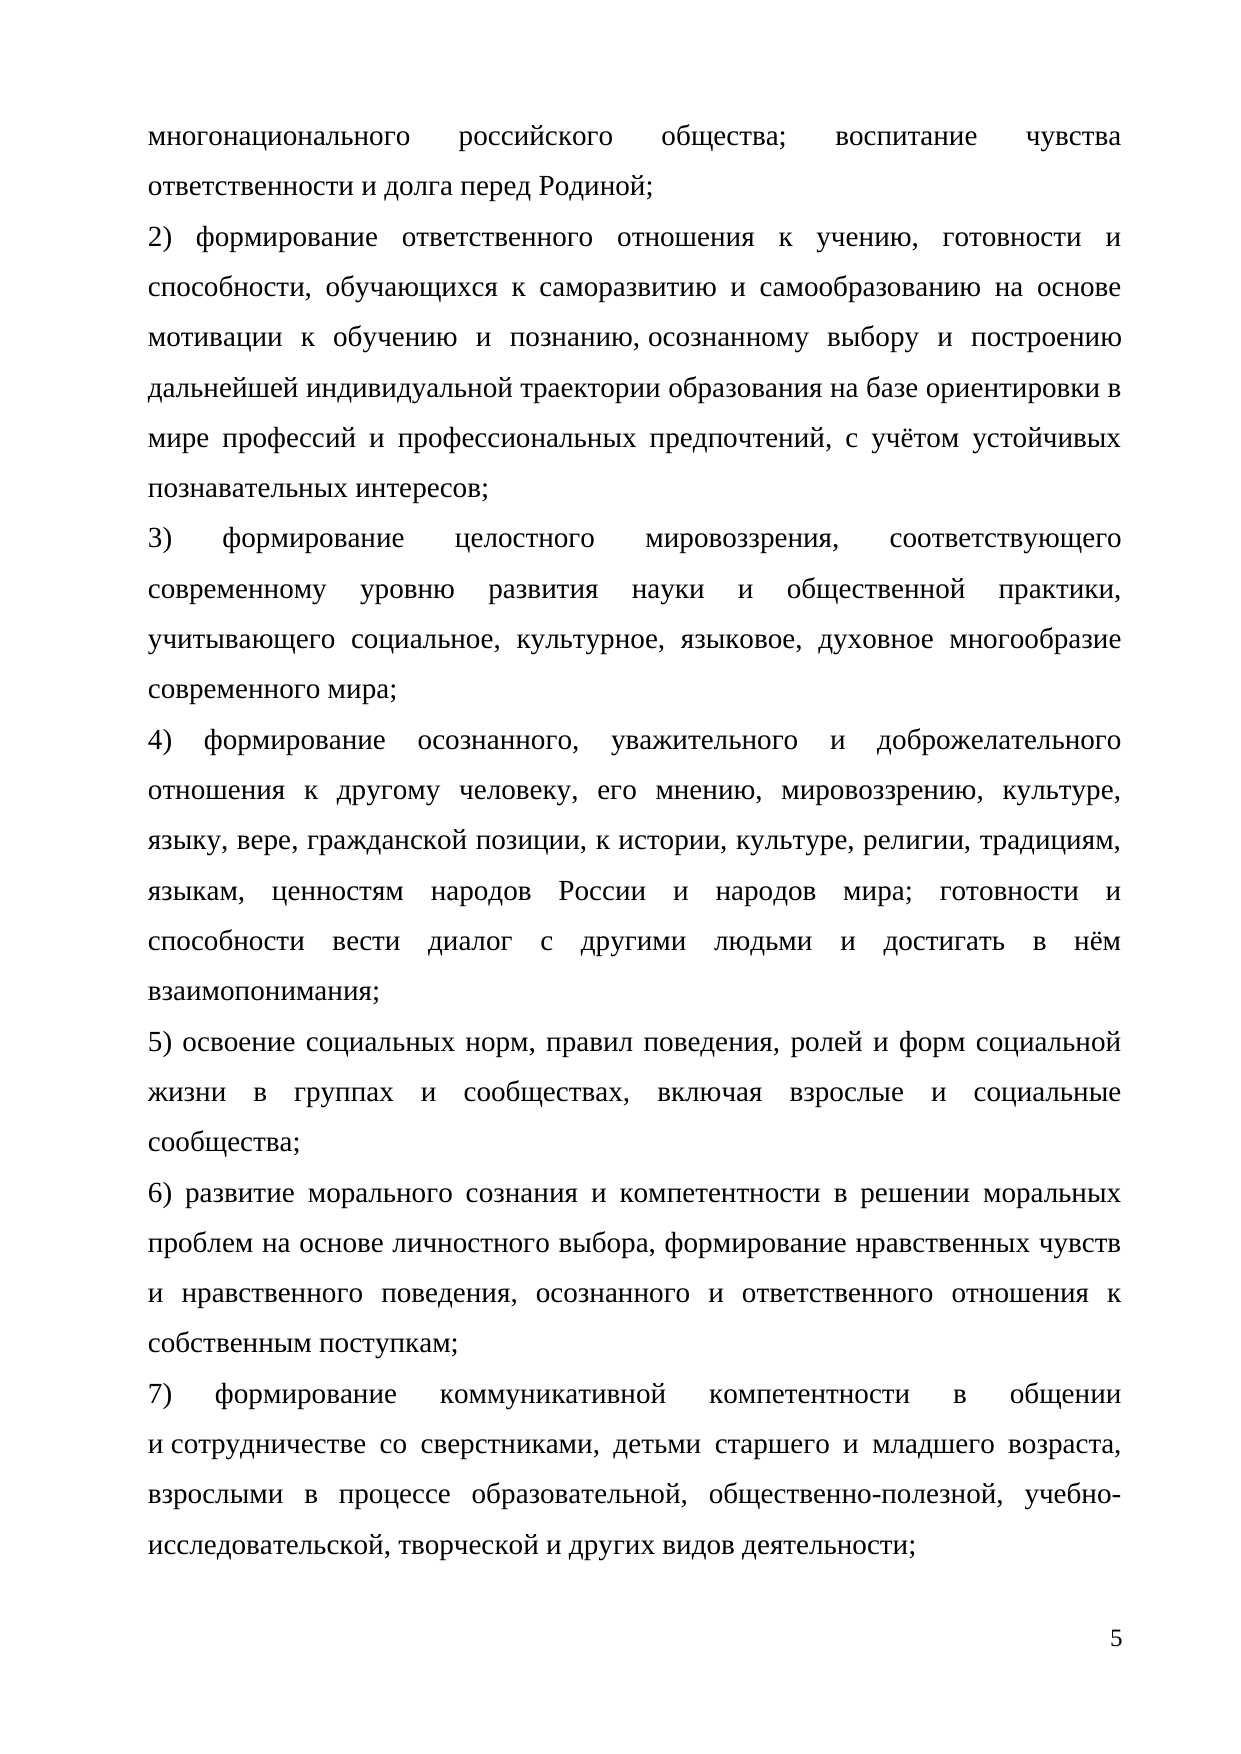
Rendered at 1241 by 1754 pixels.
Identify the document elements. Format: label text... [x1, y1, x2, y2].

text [148, 118, 1122, 202]
text 4) формирование осознанного, уважительного и доброжелательного отношения к другому человеку, его мнению, мировоззрению, культуре, языку, вере, гражданской позиции, к истории, культуре, религии, традициям, языкам, ценностям народов России и народов мира; готовности и способности вести диалог с другими людьми и достигать в нём взаимопонимания; [148, 722, 1122, 1007]
text 7) формирование коммуникативной компетентности в общении и сотрудничестве со сверстниками, детьми старшего и младшего возраста, взрослыми в процессе образовательной, общественно-полезной, учебно-исследовательской, творческой и других видов деятельности; [148, 1376, 1122, 1560]
text 2) формирование ответственного отношения к учению, готовности и способности, обучающихся к саморазвитию и самообразованию на основе мотивации к обучению и познанию, осознанному выбору и построению дальнейшей индивидуальной траектории образования на базе ориентировки в мире профессий и профессиональных предпочтений, с учётом устойчивых познавательных интересов; [148, 219, 1122, 504]
text 5) освоение социальных норм, правил поведения, ролей и форм социальной жизни в группах и сообществах, включая взрослые и социальные сообщества; [148, 1024, 1122, 1158]
text 6) развитие морального сознания и компетентности в решении моральных проблем на основе личностного выбора, формирование нравственных чувств и нравственного поведения, осознанного и ответственного отношения к собственным поступкам; [148, 1175, 1122, 1359]
text 3) формирование целостного мировоззрения, соответствующего современному уровню развития науки и общественной практики, учитывающего социальное, культурное, языковое, духовное многообразие современного мира; [148, 521, 1122, 705]
